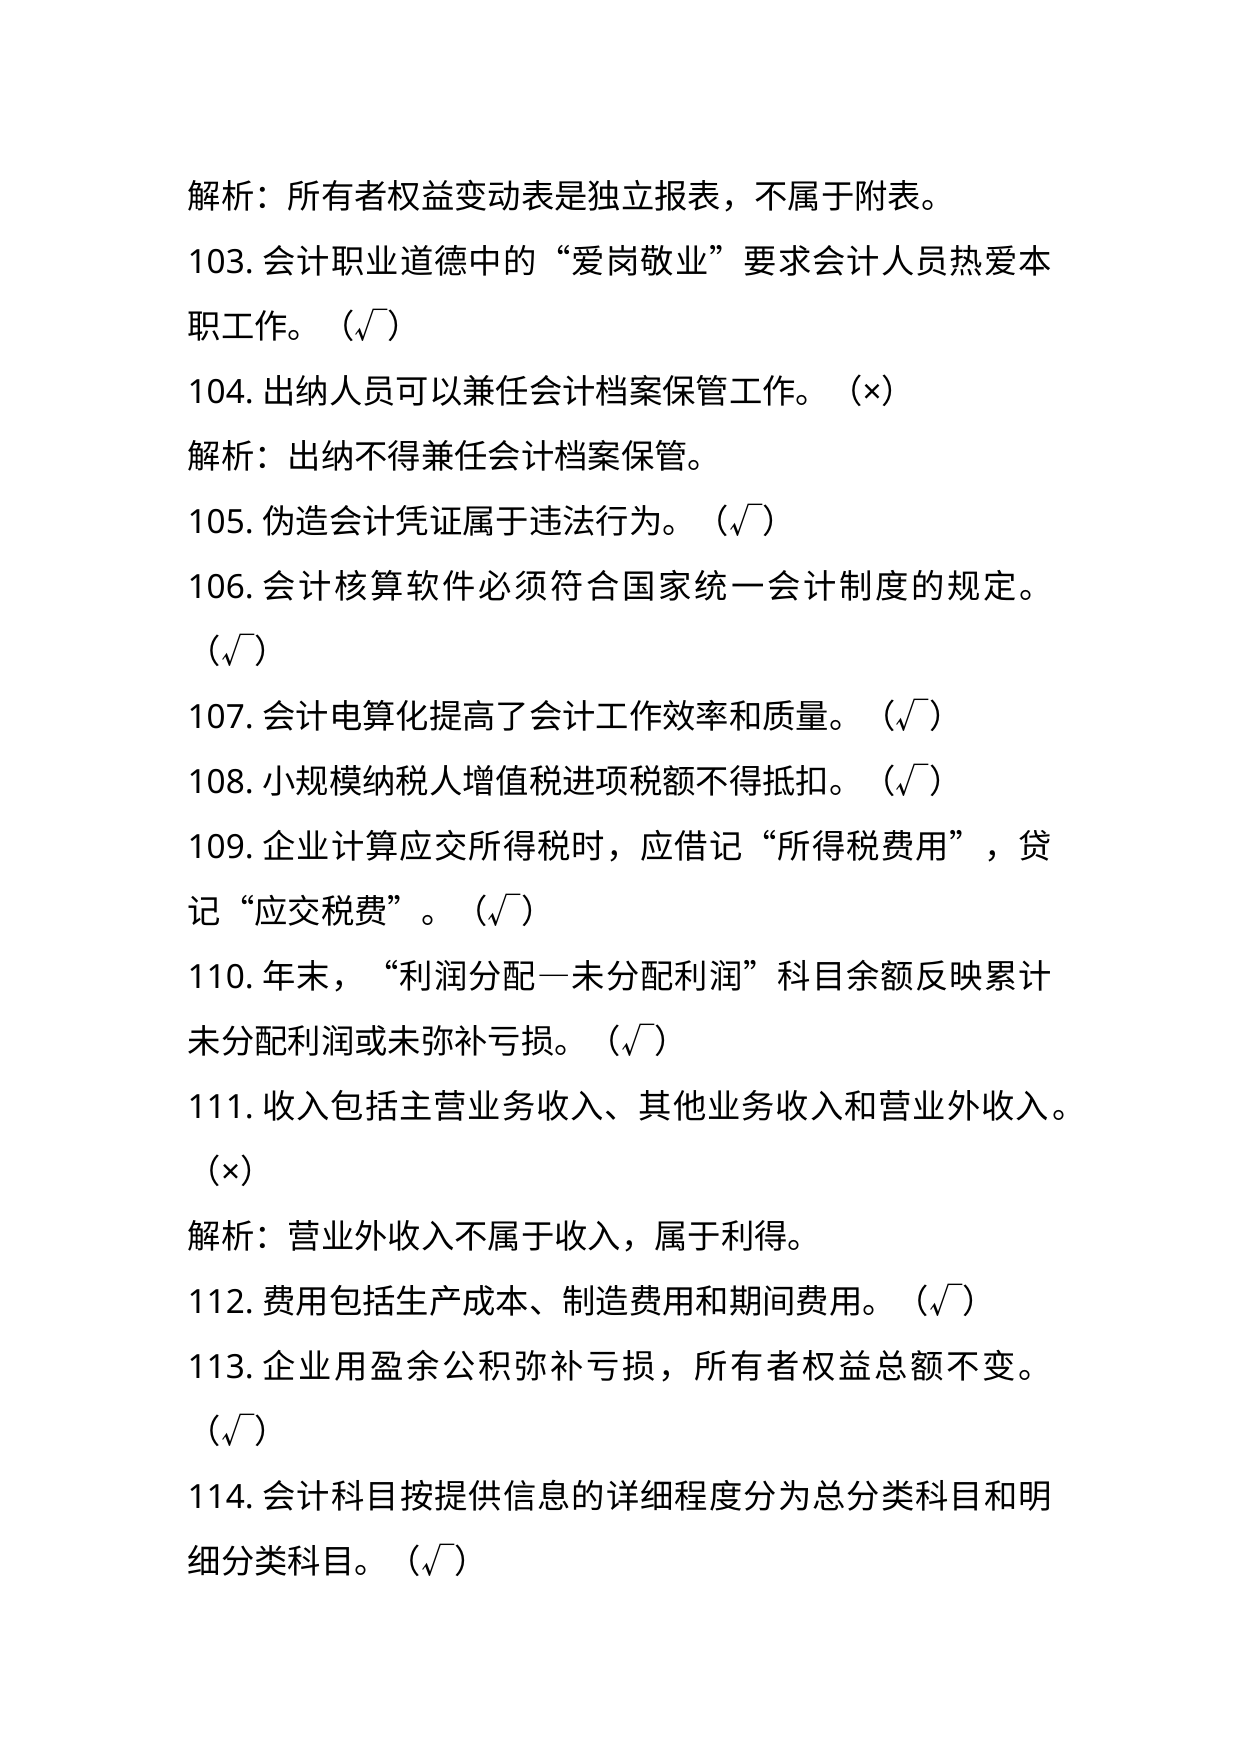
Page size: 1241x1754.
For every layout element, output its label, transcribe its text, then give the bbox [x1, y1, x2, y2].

text 112. 费用包括生产成本、制造费用和期间费用。（√） [187, 1267, 1053, 1332]
text 解析：所有者权益变动表是独立报表，不属于附表。 [187, 162, 1053, 227]
text 106. 会计核算软件必须符合国家统一会计制度的规定。（√） [187, 552, 1053, 682]
text 104. 出纳人员可以兼任会计档案保管工作。（×） [187, 357, 1053, 422]
text 114. 会计科目按提供信息的详细程度分为总分类科目和明细分类科目。（√） [187, 1462, 1053, 1592]
text 108. 小规模纳税人增值税进项税额不得抵扣。（√） [187, 747, 1053, 812]
text 109. 企业计算应交所得税时，应借记“所得税费用”，贷记“应交税费”。（√） [187, 812, 1053, 942]
text 107. 会计电算化提高了会计工作效率和质量。（√） [187, 682, 1053, 747]
text 113. 企业用盈余公积弥补亏损，所有者权益总额不变。（√） [187, 1332, 1053, 1462]
text 105. 伪造会计凭证属于违法行为。（√） [187, 487, 1053, 552]
text 103. 会计职业道德中的“爱岗敬业”要求会计人员热爱本职工作。（√） [187, 227, 1053, 357]
text 111. 收入包括主营业务收入、其他业务收入和营业外收入。（×） [187, 1072, 1053, 1202]
text 解析：营业外收入不属于收入，属于利得。 [187, 1202, 1053, 1267]
text 110. 年末，“利润分配—未分配利润”科目余额反映累计未分配利润或未弥补亏损。（√） [187, 942, 1053, 1072]
text 解析：出纳不得兼任会计档案保管。 [187, 422, 1053, 487]
